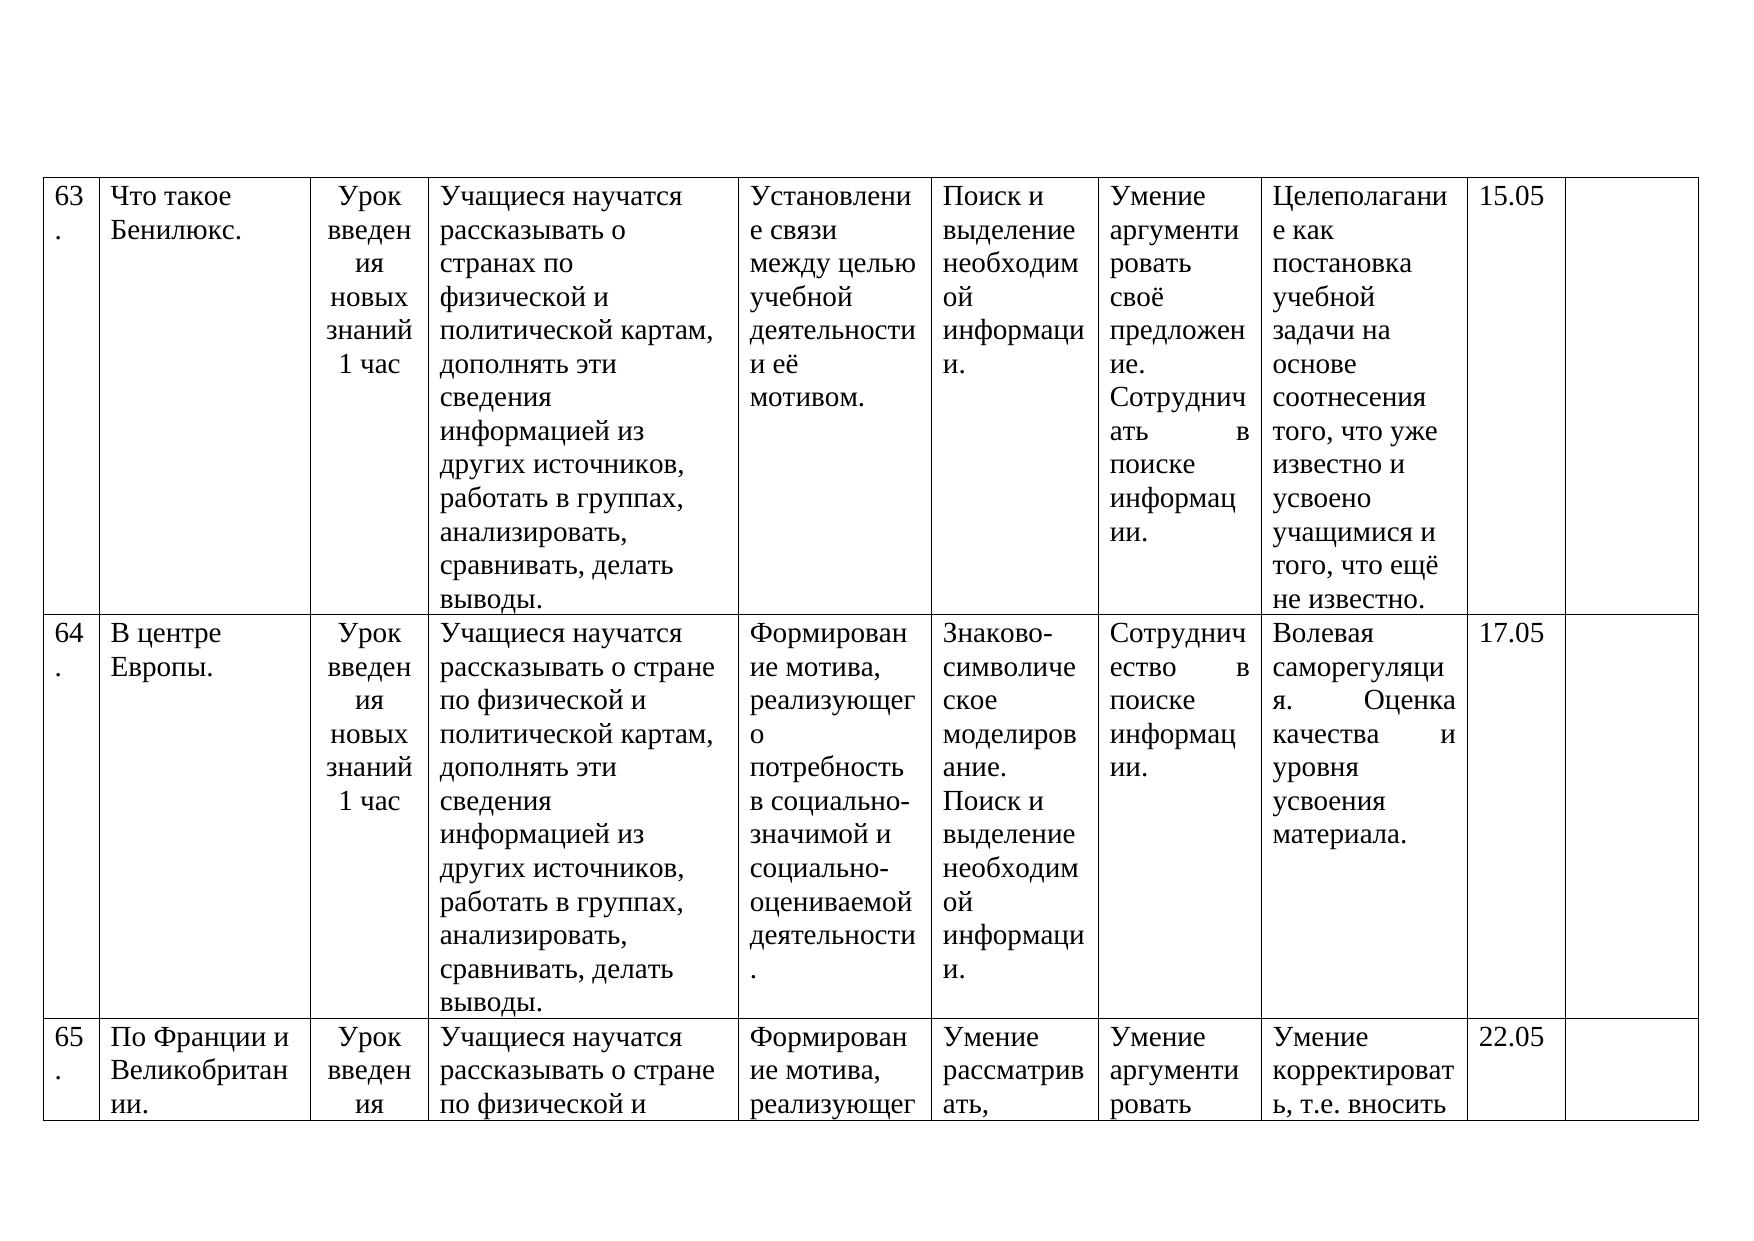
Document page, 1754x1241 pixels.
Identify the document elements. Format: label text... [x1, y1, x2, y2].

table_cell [429, 1019, 738, 1119]
table_cell Установление связи между целью учебной деятельности и её мотивом. [739, 178, 931, 614]
table_cell В центре Европы. [100, 615, 310, 1018]
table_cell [1099, 1019, 1261, 1119]
table_cell 15.05 [1468, 178, 1565, 614]
table_cell Что такое Бенилюкс. [100, 178, 310, 614]
table_cell 64. [44, 615, 99, 1018]
table_cell 63. [44, 178, 99, 614]
table_cell Поиск и выделение необходимой информации. [932, 178, 1098, 614]
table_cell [932, 1019, 1098, 1119]
table_cell [1566, 178, 1698, 614]
table_cell 65. [44, 1019, 99, 1119]
table_cell Формирование мотива, реализующего потребность в социально-значимой и социально-оцениваемой деятельности. [739, 615, 931, 1018]
table_cell [1566, 615, 1698, 1018]
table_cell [311, 1019, 428, 1119]
table_cell Знаково-символическое моделирование. Поиск и выделение необходимой информации. [932, 615, 1098, 1018]
table_cell Учащиеся научатся рассказывать о странах по физической и политической картам, дополнять эти сведения информацией из других источников, работать в группах, анализировать, сравнивать, делать выводы. [429, 178, 738, 614]
table_cell [1566, 1019, 1698, 1119]
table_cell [100, 1019, 310, 1119]
table_cell Урок введения новых знаний 1 час [311, 615, 428, 1018]
table_cell 22.05 [1468, 1019, 1565, 1119]
table_cell Умение аргументировать своё предложение. Сотрудничать в поиске информации. [1099, 178, 1261, 614]
table_cell Сотрудничество в поиске информации. [1099, 615, 1261, 1018]
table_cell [1262, 1019, 1467, 1119]
table_cell Волевая саморегуляция. Оценка качества и уровня усвоения материала. [1262, 615, 1467, 1018]
table_cell Урок введения новых знаний 1 час [311, 178, 428, 614]
table_cell 17.05 [1468, 615, 1565, 1018]
table_cell Целеполагание как постановка учебной задачи на основе соотнесения того, что уже известно и усвоено учащимися и того, что ещё не известно. [1262, 178, 1467, 614]
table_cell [739, 1019, 931, 1119]
